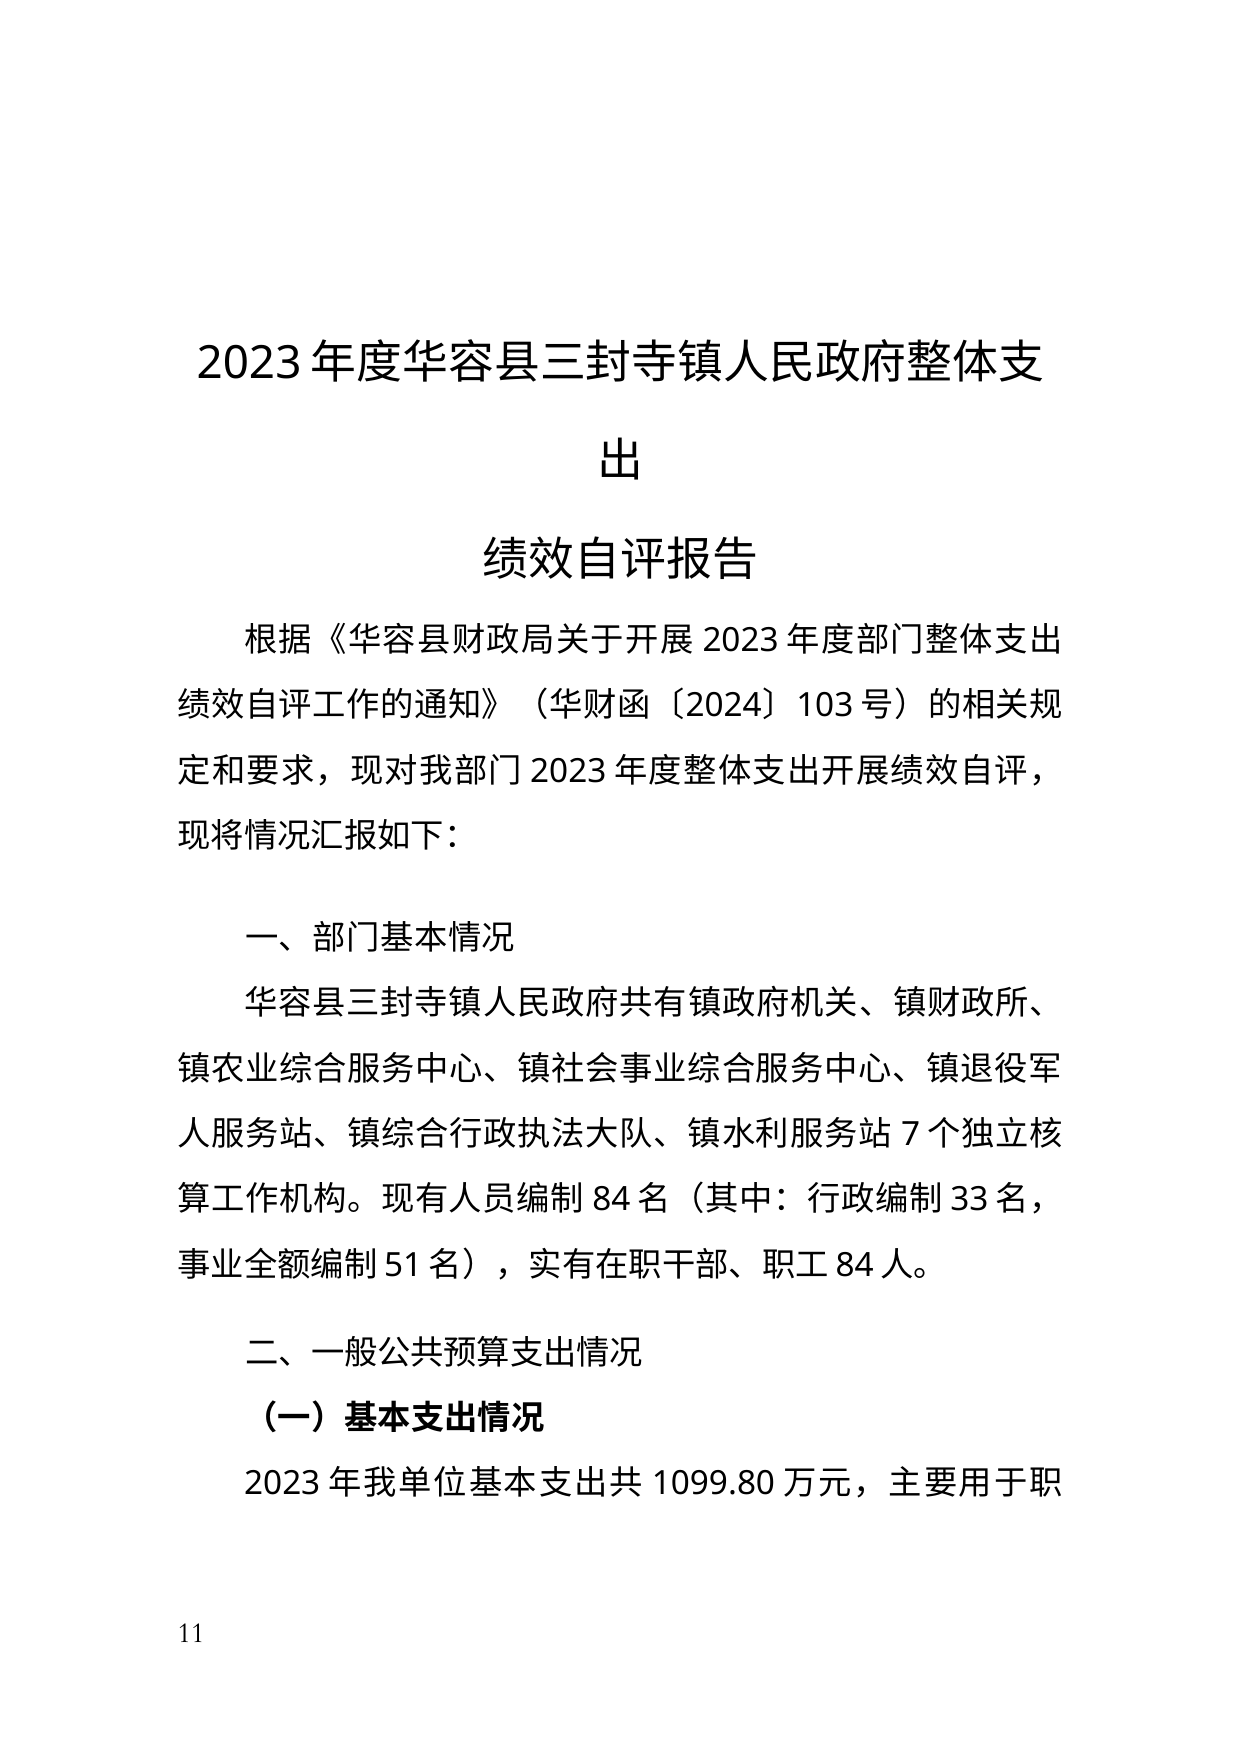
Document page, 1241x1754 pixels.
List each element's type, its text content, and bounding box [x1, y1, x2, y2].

list 部门基本情况 [245, 902, 1063, 967]
text 华容县三封寺镇人民政府共有镇政府机关、镇财政所、镇农业综合服务中心、镇社会事业综合服务中心、镇退役军人服务站、镇综合行政执法大队、镇水利服务站7个独立核算工作机构。现有人员编制84名（其中：行政编制33名，事业全额编制51名），实有在职干部、职工84人。 [177, 967, 1063, 1294]
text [177, 1448, 1063, 1513]
text 根据《华容县财政局关于开展2023年度部门整体支出绩效自评工作的通知》（华财函〔2024〕103号）的相关规定和要求，现对我部门2023年度整体支出开展绩效自评，现将情况汇报如下： [177, 604, 1063, 866]
text 绩效自评报告 [177, 506, 1063, 604]
text 二、一般公共预算支出情况 [245, 1317, 1063, 1382]
text （一）基本支出情况 [177, 1382, 1063, 1448]
text 2023年度华容县三封寺镇人民政府整体支出 [177, 310, 1063, 506]
